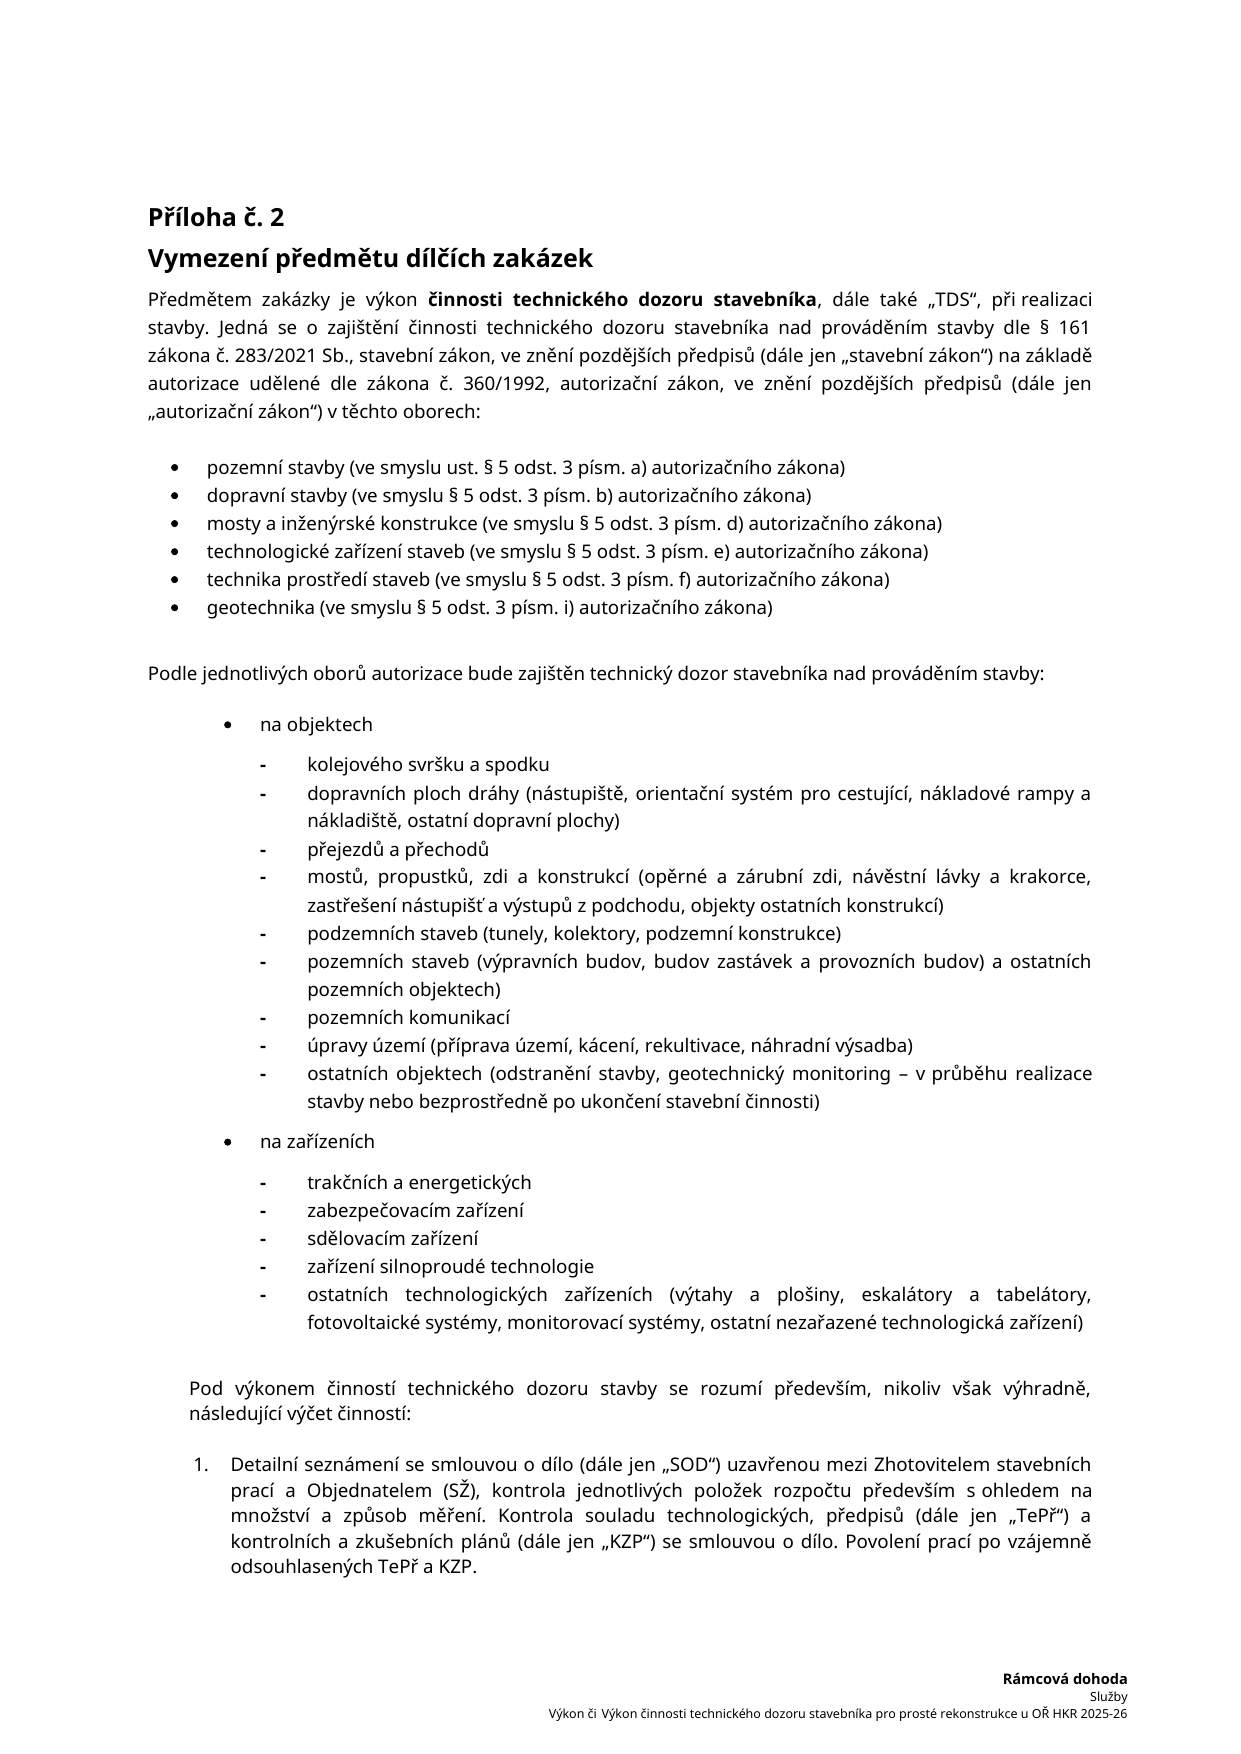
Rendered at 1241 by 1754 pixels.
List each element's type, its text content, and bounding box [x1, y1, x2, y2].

text pozemních staveb (výpravních budov, budov zastávek a provozních budov) a ostatních pozemních objektech) [260, 948, 1093, 1001]
text geotechnika (ve smyslu § 5 odst. 3 písm. i) autorizačního zákona) [171, 594, 1093, 620]
text pozemní stavby (ve smyslu ust. § 5 odst. 3 písm. a) autorizačního zákona) [171, 454, 1093, 479]
text kolejového svršku a spodku [260, 752, 1093, 777]
text technika prostředí staveb (ve smyslu § 5 odst. 3 písm. f) autorizačního zákona) [171, 566, 1093, 592]
text ostatních technologických zařízeních (výtahy a plošiny, eskalátory a tabelátory, fotovoltaické systémy, monitorovací systémy, ostatní nezařazené technologická zařízení) [260, 1281, 1093, 1335]
text zařízení silnoproudé technologie [260, 1253, 1093, 1279]
text podzemních staveb (tunely, kolektory, podzemní konstrukce) [260, 920, 1093, 945]
text Pod výkonem činností technického dozoru stavby se rozumí především, nikoliv však výhradně, následující výčet činností: [189, 1375, 1093, 1426]
text Příloha č. 2 [148, 203, 1093, 232]
text sdělovacím zařízení [260, 1225, 1093, 1251]
text přejezdů a přechodů [260, 836, 1093, 861]
text dopravních ploch dráhy (nástupiště, orientační systém pro cestující, nákladové rampy a nákladiště, ostatní dopravní plochy) [260, 780, 1093, 833]
text ostatních objektech (odstranění stavby, geotechnický monitoring – v průběhu realizace stavby nebo bezprostředně po ukončení stavební činnosti) [260, 1060, 1093, 1113]
text zabezpečovacím zařízení [260, 1197, 1093, 1223]
text pozemních komunikací [260, 1004, 1093, 1029]
text Vymezení předmětu dílčích zakázek [148, 244, 1093, 273]
text mosty a inženýrské konstrukce (ve smyslu § 5 odst. 3 písm. d) autorizačního zákona) [171, 510, 1093, 536]
text mostů, propustků, zdi a konstrukcí (opěrné a zárubní zdi, návěstní lávky a krakorce, zastřešení nástupišť a výstupů z podchodu, objekty ostatních konstrukcí) [260, 864, 1093, 917]
text na objektech [224, 711, 1093, 737]
list Předmětem zakázky je výkon činnosti technického dozoru stavebníka, dále také „TDS“, při realizaci stavby. Jedná se o zajištění činnosti technického dozoru stavebníka nad prováděním stavby dle § 161 zákona č. 283/2021 Sb., stavební zákon, ve znění pozdějších předpisů (dále jen „stavební zákon“) na základě autorizace udělené dle zákona č. 360/1992, autorizační zákon, ve znění pozdějších předpisů (dále jen „autorizační zákon“) v těchto oborech: [148, 286, 1093, 423]
text na zařízeních [224, 1128, 1093, 1154]
text úpravy území (příprava území, kácení, rekultivace, náhradní výsadba) [260, 1032, 1093, 1057]
text trakčních a energetických [260, 1169, 1093, 1194]
text Podle jednotlivých oborů autorizace bude zajištěn technický dozor stavebníka nad prováděním stavby: [148, 660, 1093, 686]
list Detailní seznámení se smlouvou o dílo (dále jen „SOD“) uzavřenou mezi Zhotovitelem stavebních prací a Objednatelem (SŽ), kontrola jednotlivých položek rozpočtu především s ohledem na množství a způsob měření. Kontrola souladu technologických, předpisů (dále jen „TePř“) a kontrolních a zkušebních plánů (dále jen „KZP“) se smlouvou o dílo. Povolení prací po vzájemně odsouhlasených TePř a KZP. [193, 1452, 1093, 1579]
text dopravní stavby (ve smyslu § 5 odst. 3 písm. b) autorizačního zákona) [171, 482, 1093, 508]
text technologické zařízení staveb (ve smyslu § 5 odst. 3 písm. e) autorizačního zákona) [171, 538, 1093, 564]
